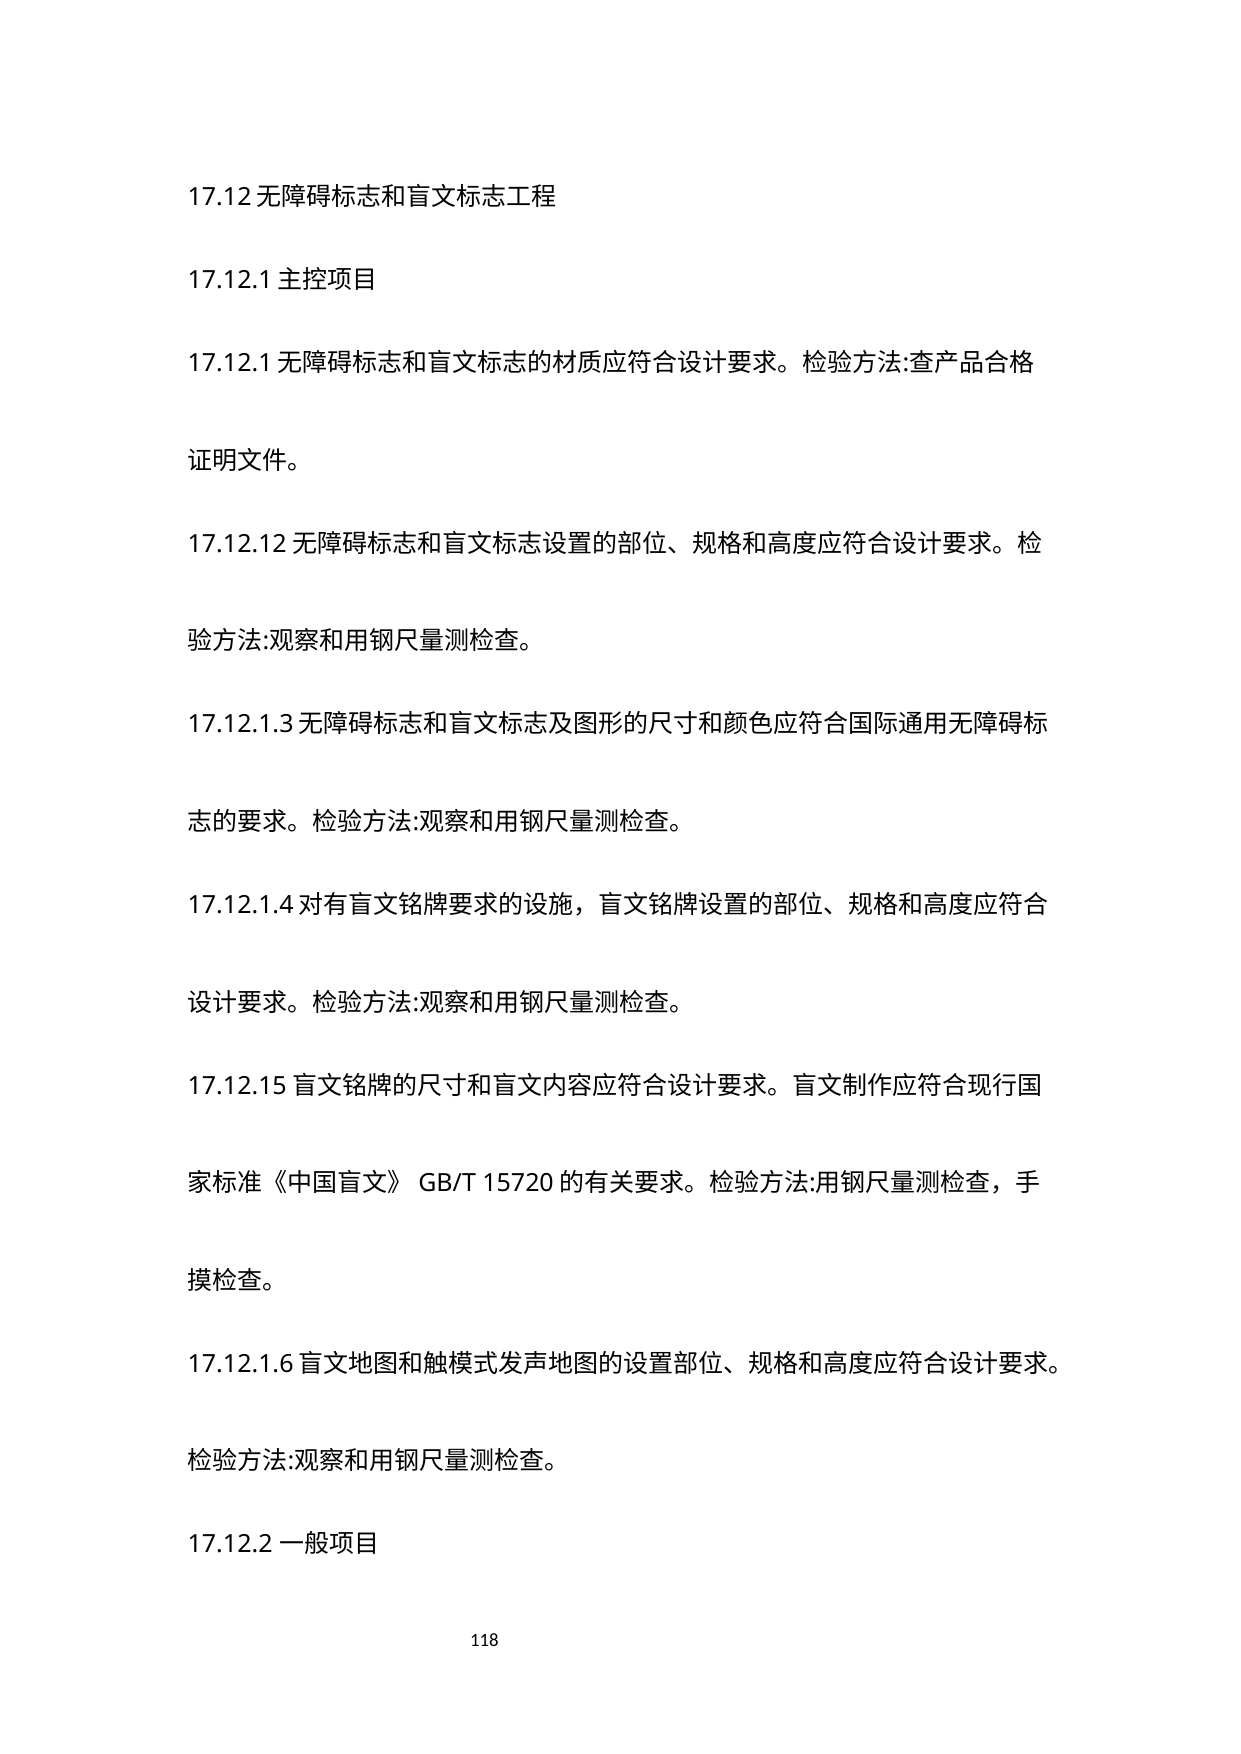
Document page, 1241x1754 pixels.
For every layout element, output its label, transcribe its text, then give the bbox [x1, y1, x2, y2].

text 17.12.12无障碍标志和盲文标志设置的部位、规格和高度应符合设计要求。检验方法:观察和用钢尺量测检查。 [187, 509, 1053, 671]
text 17.12.2 一般项目 [187, 1509, 1053, 1574]
text 17.12.15盲文铭牌的尺寸和盲文内容应符合设计要求。盲文制作应符合现行国家标准《中国盲文》 GB/T 15720的有关要求。检验方法:用钢尺量测检查，手摸检查。 [187, 1051, 1053, 1311]
text 17.12.1无障碍标志和盲文标志的材质应符合设计要求。检验方法:查产品合格证明文件。 [187, 328, 1053, 491]
text 17.12无障碍标志和盲文标志工程 [187, 162, 1053, 227]
text 17.12.1.6盲文地图和触模式发声地图的设置部位、规格和高度应符合设计要求。检验方法:观察和用钢尺量测检查。 [187, 1329, 1053, 1491]
text 17.12.1主控项目 [187, 245, 1053, 310]
text 17.12.1.3无障碍标志和盲文标志及图形的尺寸和颜色应符合国际通用无障碍标志的要求。检验方法:观察和用钢尺量测检查。 [187, 689, 1053, 852]
text 17.12.1.4对有盲文铭牌要求的设施，盲文铭牌设置的部位、规格和高度应符合设计要求。检验方法:观察和用钢尺量测检查。 [187, 870, 1053, 1033]
